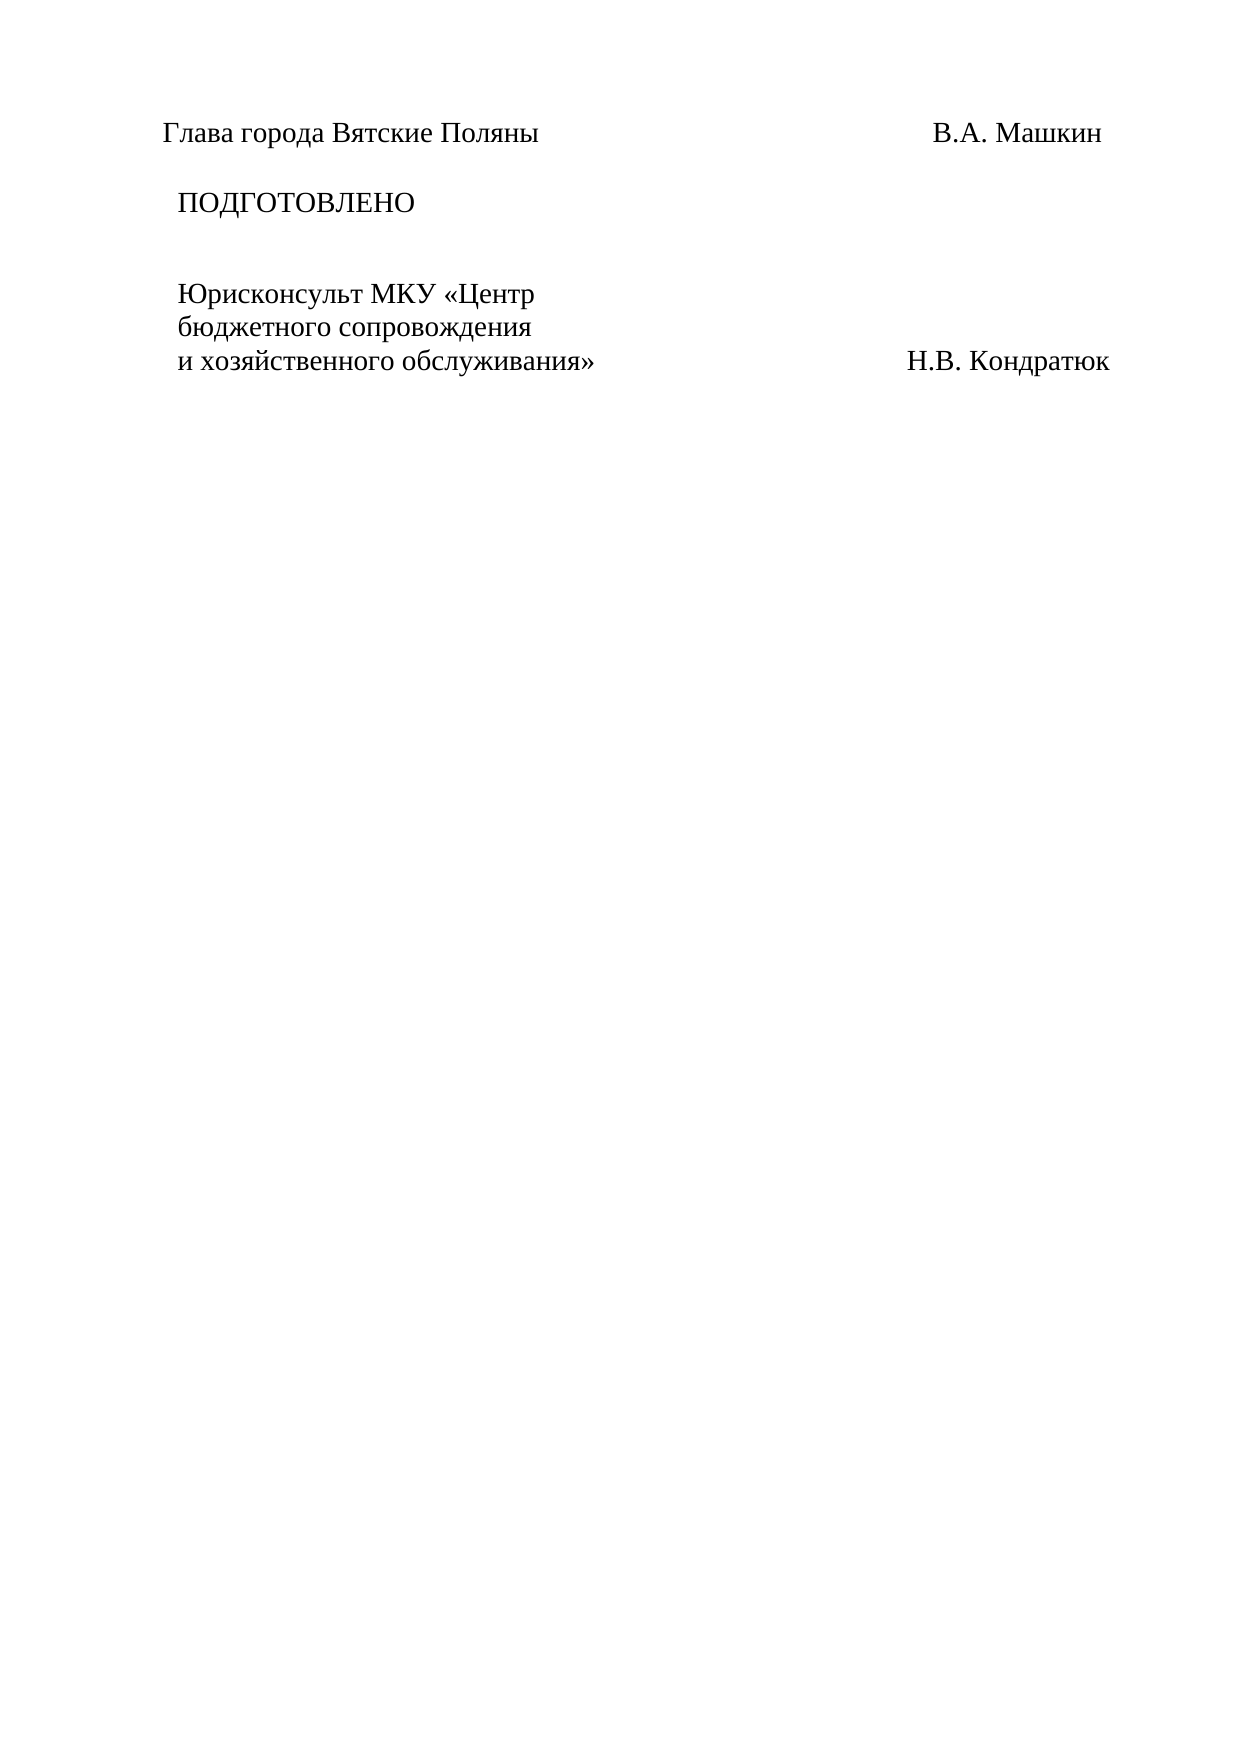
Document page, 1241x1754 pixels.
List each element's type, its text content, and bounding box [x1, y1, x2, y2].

text Юрисконсульт МКУ «Центр [177, 276, 1181, 309]
text Глава города Вятские Поляны В.А. Машкин [162, 115, 1181, 149]
text бюджетного сопровождения [177, 309, 1181, 343]
text ПОДГОТОВЛЕНО [177, 185, 1166, 218]
text и хозяйственного обслуживания» Н.В. Кондратюк [177, 343, 1181, 376]
